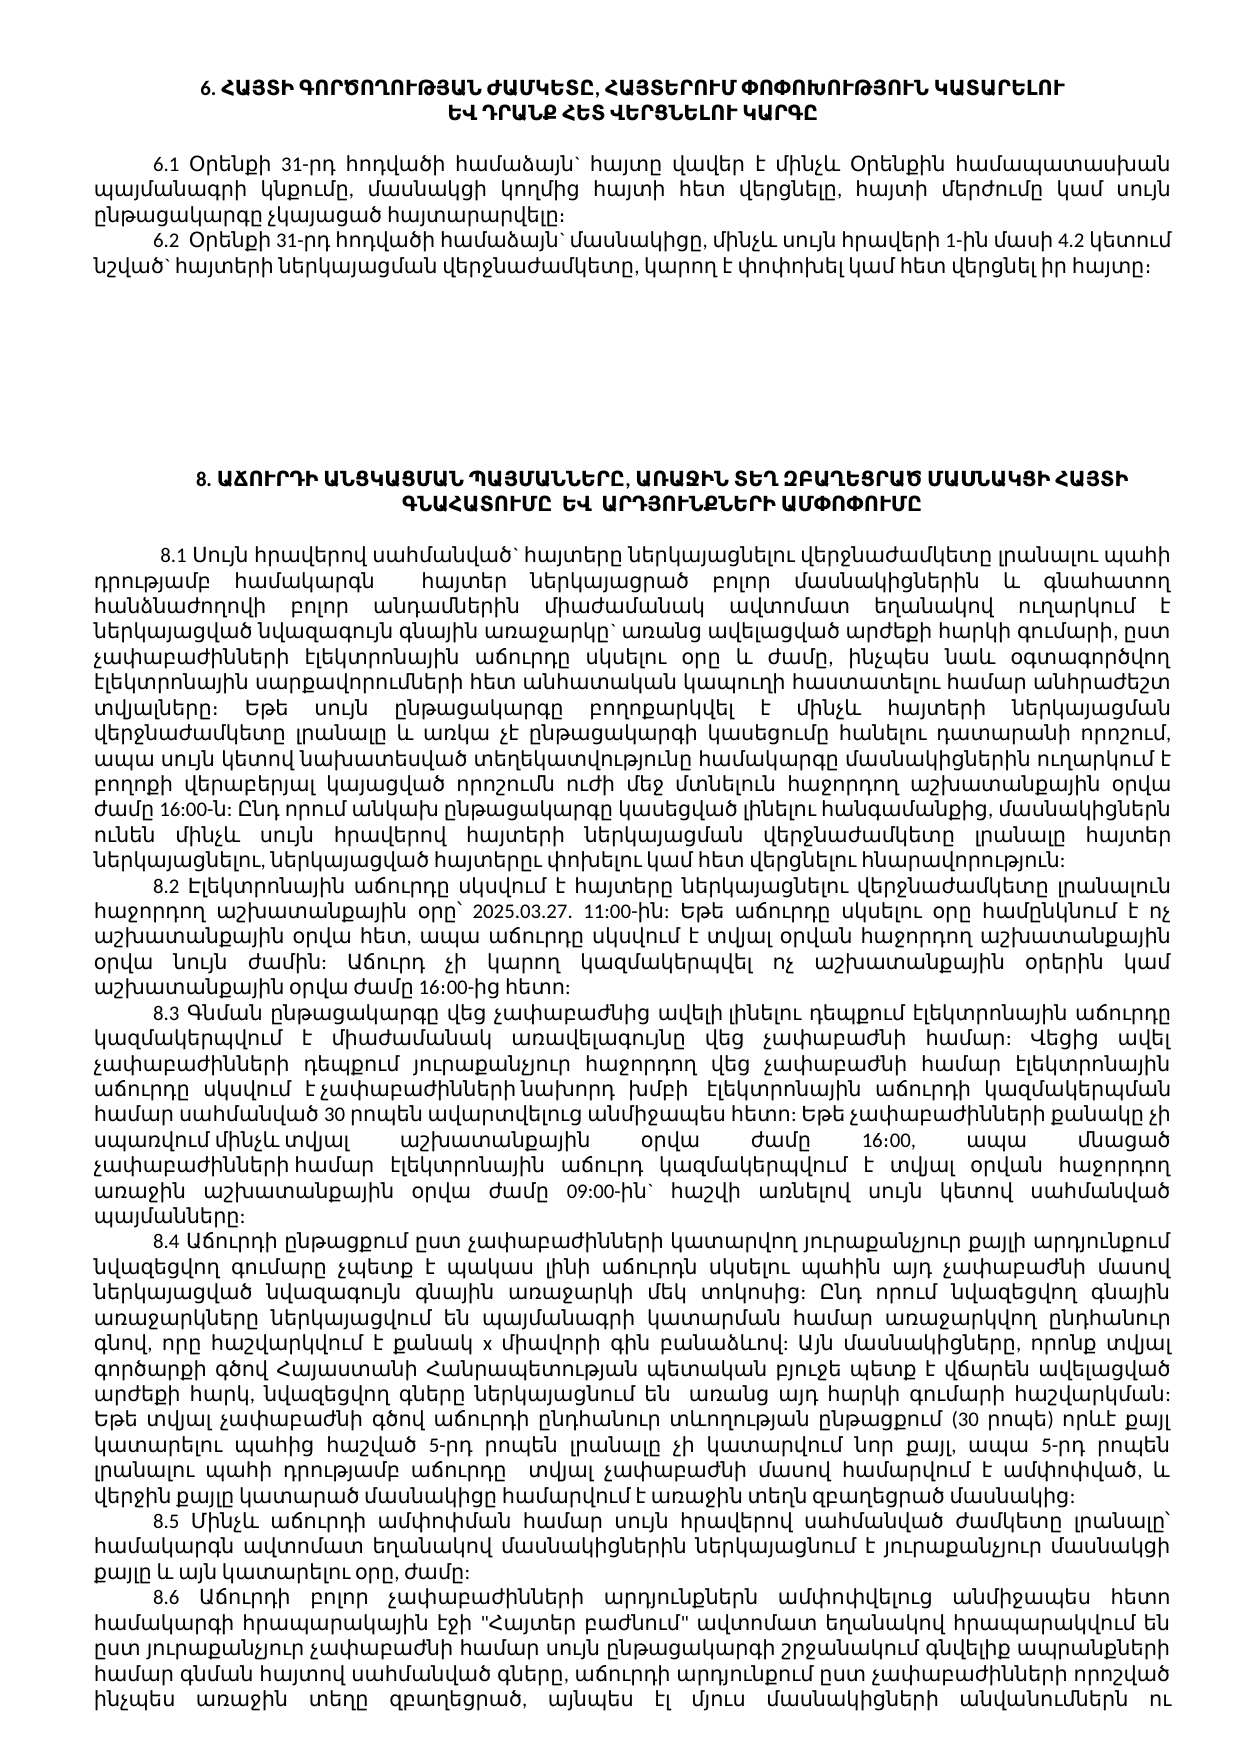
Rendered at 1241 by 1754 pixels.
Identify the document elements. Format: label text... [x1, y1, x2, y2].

text ԳՆԱՀԱՏՈՒՄԸ ԵՎ ԱՐԴՅՈՒՆՔՆԵՐԻ ԱՄՓՈՓՈՒՄԸ [94, 492, 1171, 517]
text 6.1 Օրենքի 31-րդ հոդվածի համաձայն` հայտը վավեր է մինչև Օրենքին համապատասխան պայմանագրի կնքումը, մասնակցի կողմից հայտի հետ վերցնելը, հայտի մերժումը կամ սույն ընթացակարգը չկայացած հայտարարվելը։ [94, 151, 1171, 227]
text 6. ՀԱՅՏԻ ԳՈՐԾՈՂՈՒԹՅԱՆ ԺԱՄԿԵՏԸ, ՀԱՅՏԵՐՈՒՄ ՓՈՓՈԽՈՒԹՅՈՒՆ ԿԱՏԱՐԵԼՈՒ [94, 75, 1171, 100]
text 8.2 Էլեկտրոնային աճուրդը սկսվում է հայտերը ներկայացնելու վերջնաժամկետը լրանալուն հաջորդող աշխատանքային օրը՝ 2025.03.27. 11:00 -ին: Եթե աճուրդը սկսելու օրը համընկնում է ոչ աշխատանքային օրվա հետ, ապա աճուրդը սկսվում է տվյալ օրվան հաջորդող աշխատանքային օրվա նույն ժամին: Աճուրդ չի կարող կազմակերպվել ոչ աշխատանքային օրերին կամ աշխատանքային օրվա ժամը 16։00-ից հետո: [94, 873, 1171, 1000]
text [94, 1584, 1171, 1712]
text ԵՎ ԴՐԱՆՔ ՀԵՏ ՎԵՐՑՆԵԼՈՒ ԿԱՐԳԸ [94, 100, 1171, 126]
text 6.2 Օրենքի 31-րդ հոդվածի համաձայն` մասնակիցը, մինչև սույն հրավերի 1-ին մասի 4.2 կետում նշված` հայտերի ներկայացման վերջնաժամկետը, կարող է փոփոխել կամ հետ վերցնել իր հայտը։ [94, 227, 1171, 278]
text 8.4 Աճուրդի ընթացքում ըստ չափաբաժինների կատարվող յուրաքանչյուր քայլի արդյունքում նվազեցվող գումարը չպետք է պակաս լինի աճուրդն սկսելու պահին այդ չափաբաժնի մասով ներկայացված նվազագույն գնային առաջարկի մեկ տոկոսից: Ընդ որում նվազեցվող գնային առաջարկները ներկայացվում են պայմանագրի կատարման համար առաջարկվող ընդհանուր գնով, որը հաշվարկվում է քանակ x միավորի գին բանաձևով: Այն մասնակիցները, որոնք տվյալ գործարքի գծով Հայաստանի Հանրապետության պետական բյուջե պետք է վճարեն ավելացված արժեքի հարկ, նվազեցվող գները ներկայացնում են առանց այդ հարկի գումարի հաշվարկման: Եթե տվյալ չափաբաժնի գծով աճուրդի ընդհանուր տևողության ընթացքում (30 րոպե) որևէ քայլ կատարելու պահից հաշված 5-րդ րոպեն լրանալը չի կատարվում նոր քայլ, ապա 5-րդ րոպեն լրանալու պահի դրությամբ աճուրդը տվյալ չափաբաժնի մասով համարվում է ամփոփված, և վերջին քայլը կատարած մասնակիցը համարվում է առաջին տեղն զբաղեցրած մասնակից: [94, 1229, 1171, 1508]
text 8.1 Սույն հրավերով սահմանված` հայտերը ներկայացնելու վերջնաժամկետը լրանալու պահի դրությամբ համակարգն հայտեր ներկայացրած բոլոր մասնակիցներին և գնահատող հանձնաժողովի բոլոր անդամներին միաժամանակ ավտոմատ եղանակով ուղարկում է ներկայացված նվազագույն գնային առաջարկը` առանց ավելացված արժեքի հարկի գումարի, ըստ չափաբաժինների էլեկտրոնային աճուրդը սկսելու օրը և ժամը, ինչպես նաև օգտագործվող էլեկտրոնային սարքավորումների հետ անհատական կապուղի հաստատելու համար անհրաժեշտ տվյալները։ Եթե սույն ընթացակարգը բողոքարկվել է մինչև հայտերի ներկայացման վերջնաժամկետը լրանալը և առկա չէ ընթացակարգի կասեցումը հանելու դատարանի որոշում, ապա սույն կետով նախատեսված տեղեկատվությունը համակարգը մասնակիցներին ուղարկում է բողոքի վերաբերյալ կայացված որոշումն ուժի մեջ մտնելուն հաջորդող աշխատանքային օրվա ժամը 16:00-ն: Ընդ որում անկախ ընթացակարգը կասեցված լինելու հանգամանքից, մասնակիցներն ունեն մինչև սույն հրավերով հայտերի ներկայացման վերջնաժամկետը լրանալը հայտեր ներկայացնելու, ներկայացված հայտերըւ փոխելու կամ հետ վերցնելու հնարավորություն: [94, 542, 1171, 873]
text 8.5 Մինչև աճուրդի ամփոփման համար սույն հրավերով սահմանված ժամկետը լրանալը՝ համակարգն ավտոմատ եղանակով մասնակիցներին ներկայացնում է յուրաքանչյուր մասնակցի քայլը և այն կատարելու օրը, ժամը: [94, 1508, 1171, 1584]
text 8. ԱՃՈՒՐԴԻ ԱՆՑԿԱՑՄԱՆ ՊԱՅՄԱՆՆԵՐԸ, ԱՌԱՋԻՆ ՏԵՂ ԶԲԱՂԵՑՐԱԾ ՄԱՍՆԱԿՑԻ ՀԱՅՏԻ [94, 466, 1171, 492]
text 8.3 Գնման ընթացակարգը վեց չափաբաժնից ավելի լինելու դեպքում էլեկտրոնային աճուրդը կազմակերպվում է միաժամանակ առավելագույնը վեց չափաբաժնի համար: Վեցից ավել չափաբաժինների դեպքում յուրաքանչյուր հաջորդող վեց չափաբաժնի համար էլեկտրոնային աճուրդը սկսվում է չափաբաժինների նախորդ խմբի էլեկտրոնային աճուրդի կազմակերպման համար սահմանված 30 րոպեն ավարտվելուց անմիջապես հետո: Եթե չափաբաժինների քանակը չի սպառվում մինչև տվյալ աշխատանքային օրվա ժամը 16։00, ապա մնացած չափաբաժինների համար էլեկտրոնային աճուրդ կազմակերպվում է տվյալ օրվան հաջորդող առաջին աշխատանքային օրվա ժամը 09:00-ին` հաշվի առնելով սույն կետով սահմանված պայմանները: [94, 1000, 1171, 1229]
